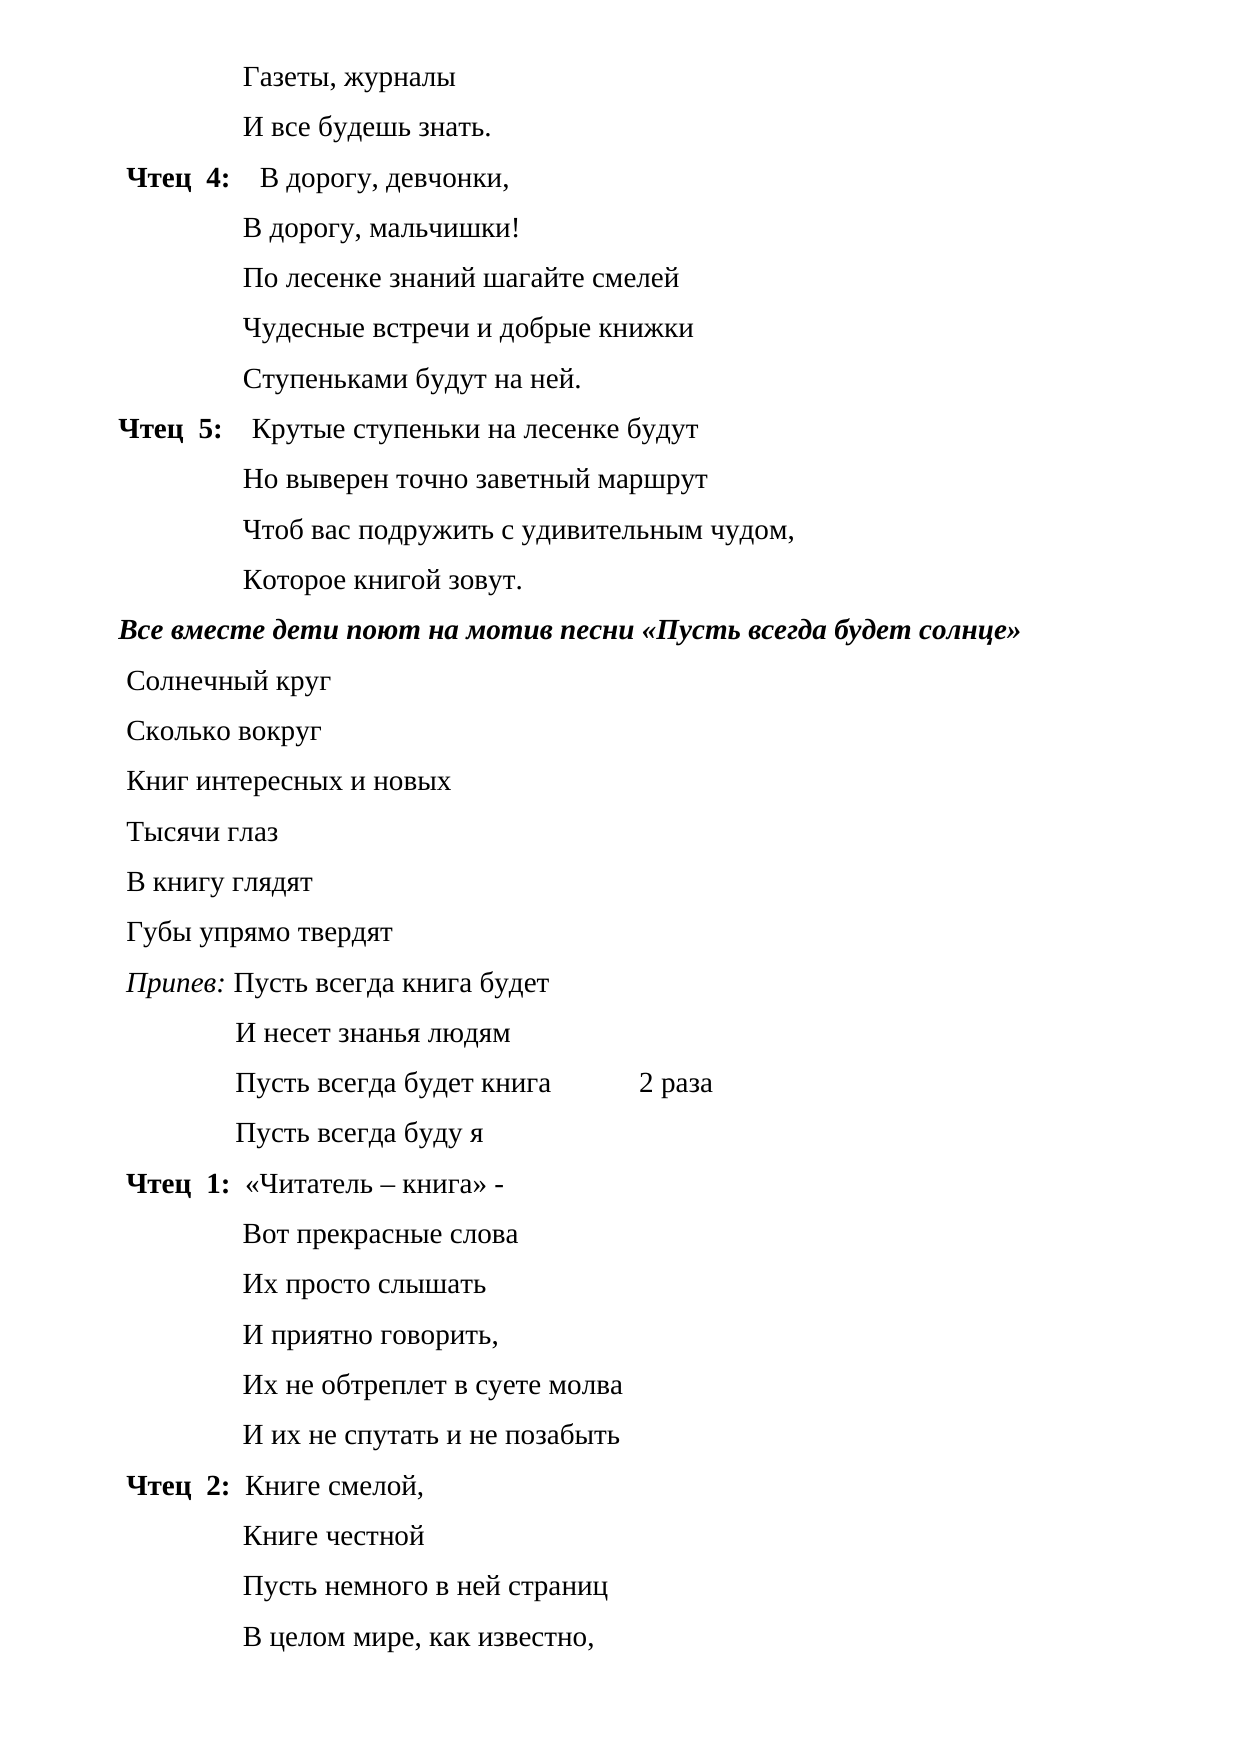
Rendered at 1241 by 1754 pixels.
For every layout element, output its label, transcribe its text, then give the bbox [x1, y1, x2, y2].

text Пусть всегда буду я [118, 1116, 1181, 1149]
text По лесенке знаний шагайте смелей [118, 260, 1181, 294]
text В целом мире, как известно, [118, 1619, 1181, 1652]
text И их не спутать и не позабыть [118, 1417, 1181, 1451]
text В книгу глядят [118, 864, 1181, 898]
text Сколько вокруг [118, 713, 1181, 747]
text Все вместе дети поют на мотив песни «Пусть всегда будет солнце» [118, 612, 1181, 646]
text Чудесные встречи и добрые книжки [118, 311, 1181, 344]
text Книге честной [118, 1518, 1181, 1552]
text Пусть немного в ней страниц [118, 1568, 1181, 1602]
text И несет знанья людям [118, 1015, 1181, 1048]
text Припев: Пусть всегда книга будет [118, 965, 1181, 998]
text Тысячи глаз [118, 814, 1181, 847]
text Чтец 5: Крутые ступеньки на лесенке будут [118, 411, 1181, 445]
text Чтец 2: Книге смелой, [118, 1468, 1181, 1501]
text Которое книгой зовут. [118, 562, 1181, 596]
text И все будешь знать. [118, 109, 1181, 143]
text Но выверен точно заветный маршрут [118, 462, 1181, 495]
text Чтоб вас подружить с удивительным чудом, [118, 512, 1181, 545]
text И приятно говорить, [118, 1317, 1181, 1350]
text Вот прекрасные слова [118, 1216, 1181, 1250]
text Пусть всегда будет книга 2 раза [118, 1065, 1181, 1099]
text Их просто слышать [118, 1267, 1181, 1300]
text Чтец 1: «Читатель – книга» - [118, 1166, 1181, 1199]
text Солнечный круг [118, 663, 1181, 696]
text В дорогу, мальчишки! [118, 210, 1181, 243]
text Книг интересных и новых [118, 763, 1181, 797]
text Газеты, журналы [118, 59, 1181, 93]
text Губы упрямо твердят [118, 914, 1181, 948]
text Ступеньками будут на ней. [118, 361, 1181, 394]
text Чтец 4: В дорогу, девчонки, [118, 160, 1181, 193]
text Их не обтреплет в суете молва [118, 1367, 1181, 1401]
